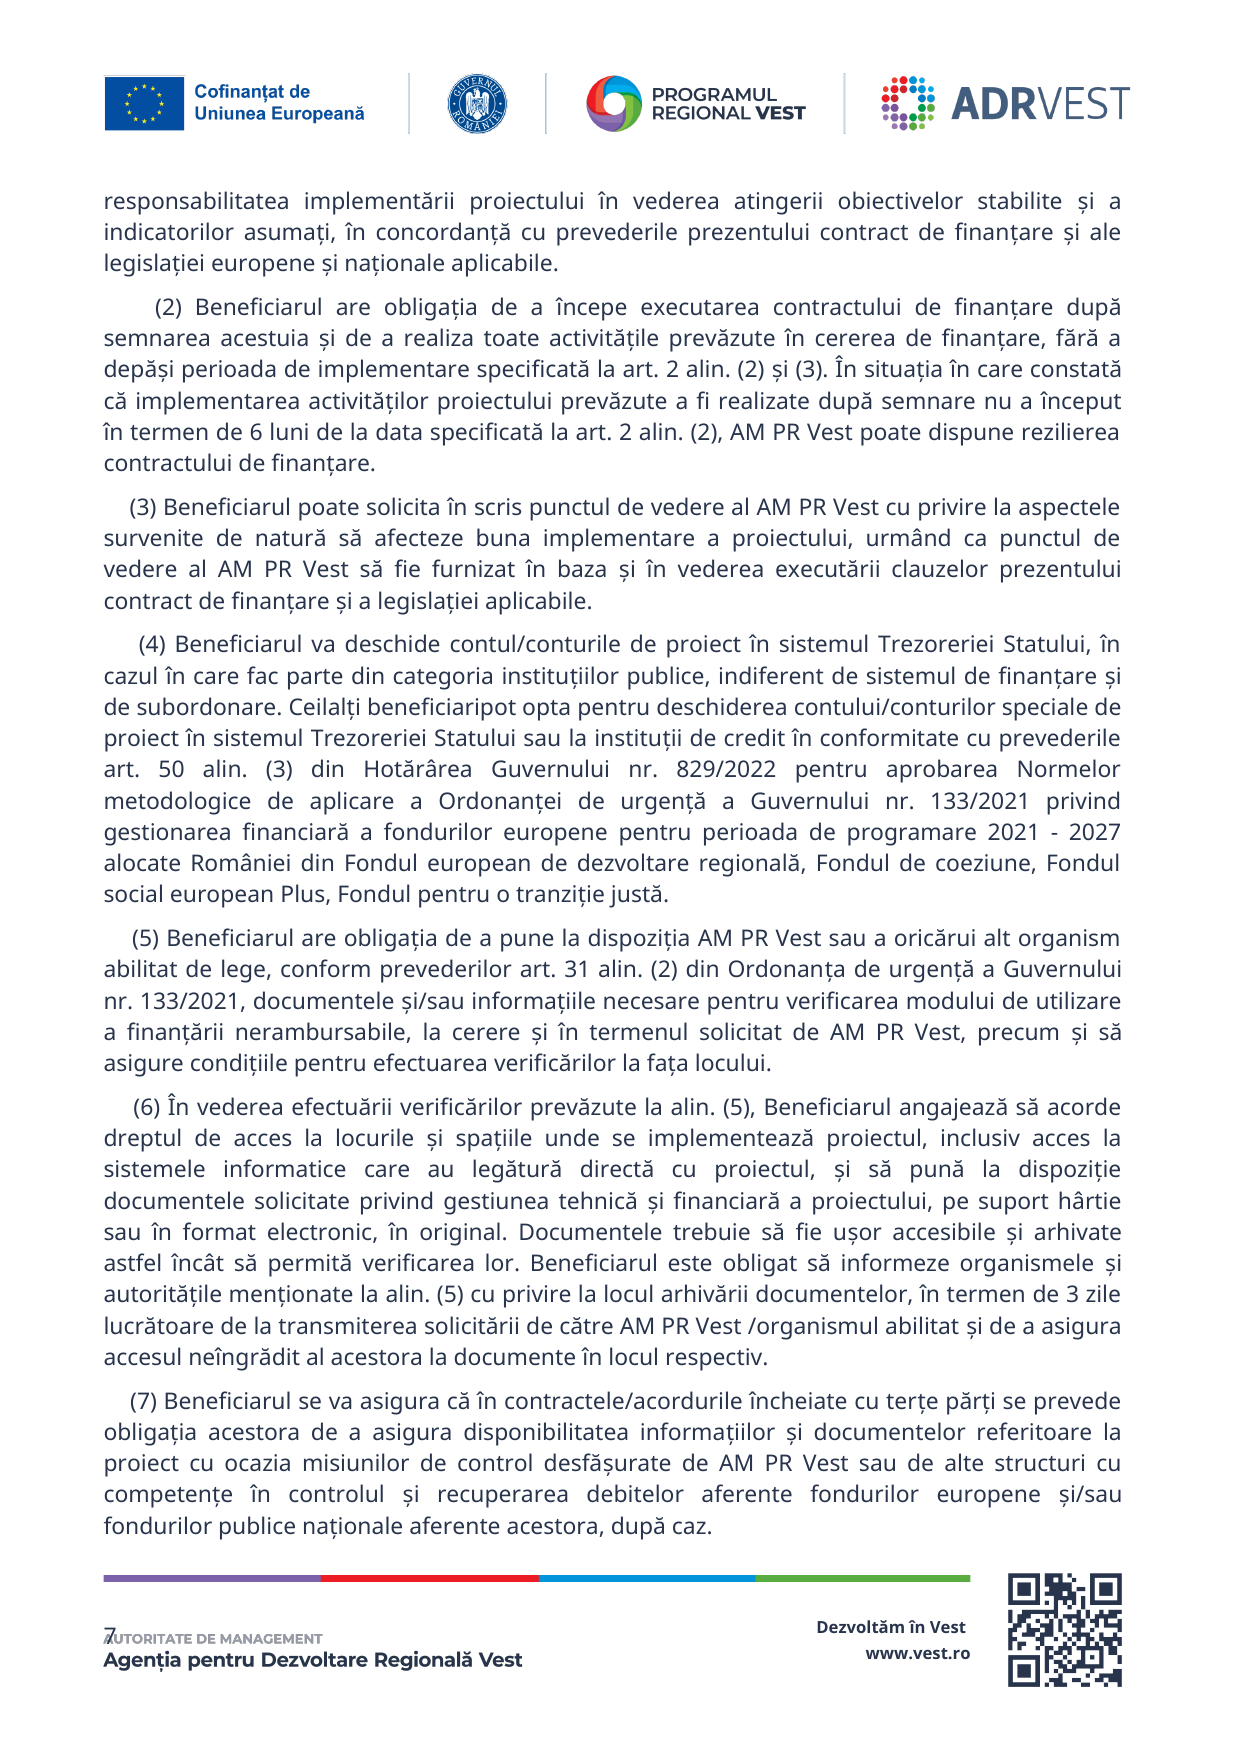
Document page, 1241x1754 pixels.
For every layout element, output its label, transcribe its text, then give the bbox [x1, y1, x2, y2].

text (3) Beneficiarul poate solicita în scris punctul de vedere al AM PR Vest cu privire la aspectele survenite de natură să afecteze buna implementare a proiectului, urmând ca punctul de vedere al AM PR Vest să fie furnizat în baza şi în vederea executării clauzelor prezentului contract de finanţare şi a legislaţiei aplicabile. [103, 491, 1122, 616]
text (2) Beneficiarul are obligaţia de a începe executarea contractului de finanţare după semnarea acestuia şi de a realiza toate activităţile prevăzute în cererea de finanţare, fără a depăşi perioada de implementare specificată la art. 2 alin. (2) şi (3). În situaţia în care constată că implementarea activităţilor proiectului prevăzute a fi realizate după semnare nu a început în termen de 6 luni de la data specificată la art. 2 alin. (2), AM PR Vest poate dispune rezilierea contractului de finanţare. [103, 291, 1122, 478]
text (5) Beneficiarul are obligaţia de a pune la dispoziţia AM PR Vest sau a oricărui alt organism abilitat de lege, conform prevederilor art. 31 alin. (2) din Ordonanţa de urgenţă a Guvernului nr. 133/2021, documentele şi/sau informaţiile necesare pentru verificarea modului de utilizare a finanţării nerambursabile, la cerere şi în termenul solicitat de AM PR Vest, precum şi să asigure condiţiile pentru efectuarea verificărilor la faţa locului. [103, 922, 1122, 1078]
text (7) Beneficiarul se va asigura că în contractele/acordurile încheiate cu terţe părţi se prevede obligaţia acestora de a asigura disponibilitatea informaţiilor şi documentelor referitoare la proiect cu ocazia misiunilor de control desfăşurate de AM PR Vest sau de alte structuri cu competenţe în controlul şi recuperarea debitelor aferente fondurilor europene şi/sau fondurilor publice naţionale aferente acestora, după caz. [103, 1384, 1122, 1541]
text (6) În vederea efectuării verificărilor prevăzute la alin. (5), Beneficiarul angajează să acorde dreptul de acces la locurile şi spaţiile unde se implementează proiectul, inclusiv acces la sistemele informatice care au legătură directă cu proiectul, şi să pună la dispoziţie documentele solicitate privind gestiunea tehnică şi financiară a proiectului, pe suport hârtie sau în format electronic, în original. Documentele trebuie să fie uşor accesibile şi arhivate astfel încât să permită verificarea lor. Beneficiarul este obligat să informeze organismele şi autorităţile menţionate la alin. (5) cu privire la locul arhivării documentelor, în termen de 3 zile lucrătoare de la transmiterea solicitării de către AM PR Vest /organismul abilitat şi de a asigura accesul neîngrădit al acestora la documente în locul respectiv. [103, 1091, 1122, 1372]
picture [103, 73, 1131, 134]
picture [1000, 1565, 1131, 1696]
text (4) Beneficiarul va deschide contul/conturile de proiect în sistemul Trezoreriei Statului, în cazul în care fac parte din categoria instituţiilor publice, indiferent de sistemul de finanţare şi de subordonare. Ceilalţi beneficiaripot opta pentru deschiderea contului/conturilor speciale de proiect în sistemul Trezoreriei Statului sau la instituţii de credit în conformitate cu prevederile art. 50 alin. (3) din Hotărârea Guvernului nr. 829/2022 pentru aprobarea Normelor metodologice de aplicare a Ordonanţei de urgenţă a Guvernului nr. 133/2021 privind gestionarea financiară a fondurilor europene pentru perioada de programare 2021 - 2027 alocate României din Fondul european de dezvoltare regională, Fondul de coeziune, Fondul social european Plus, Fondul pentru o tranziţie justă. [103, 628, 1122, 909]
